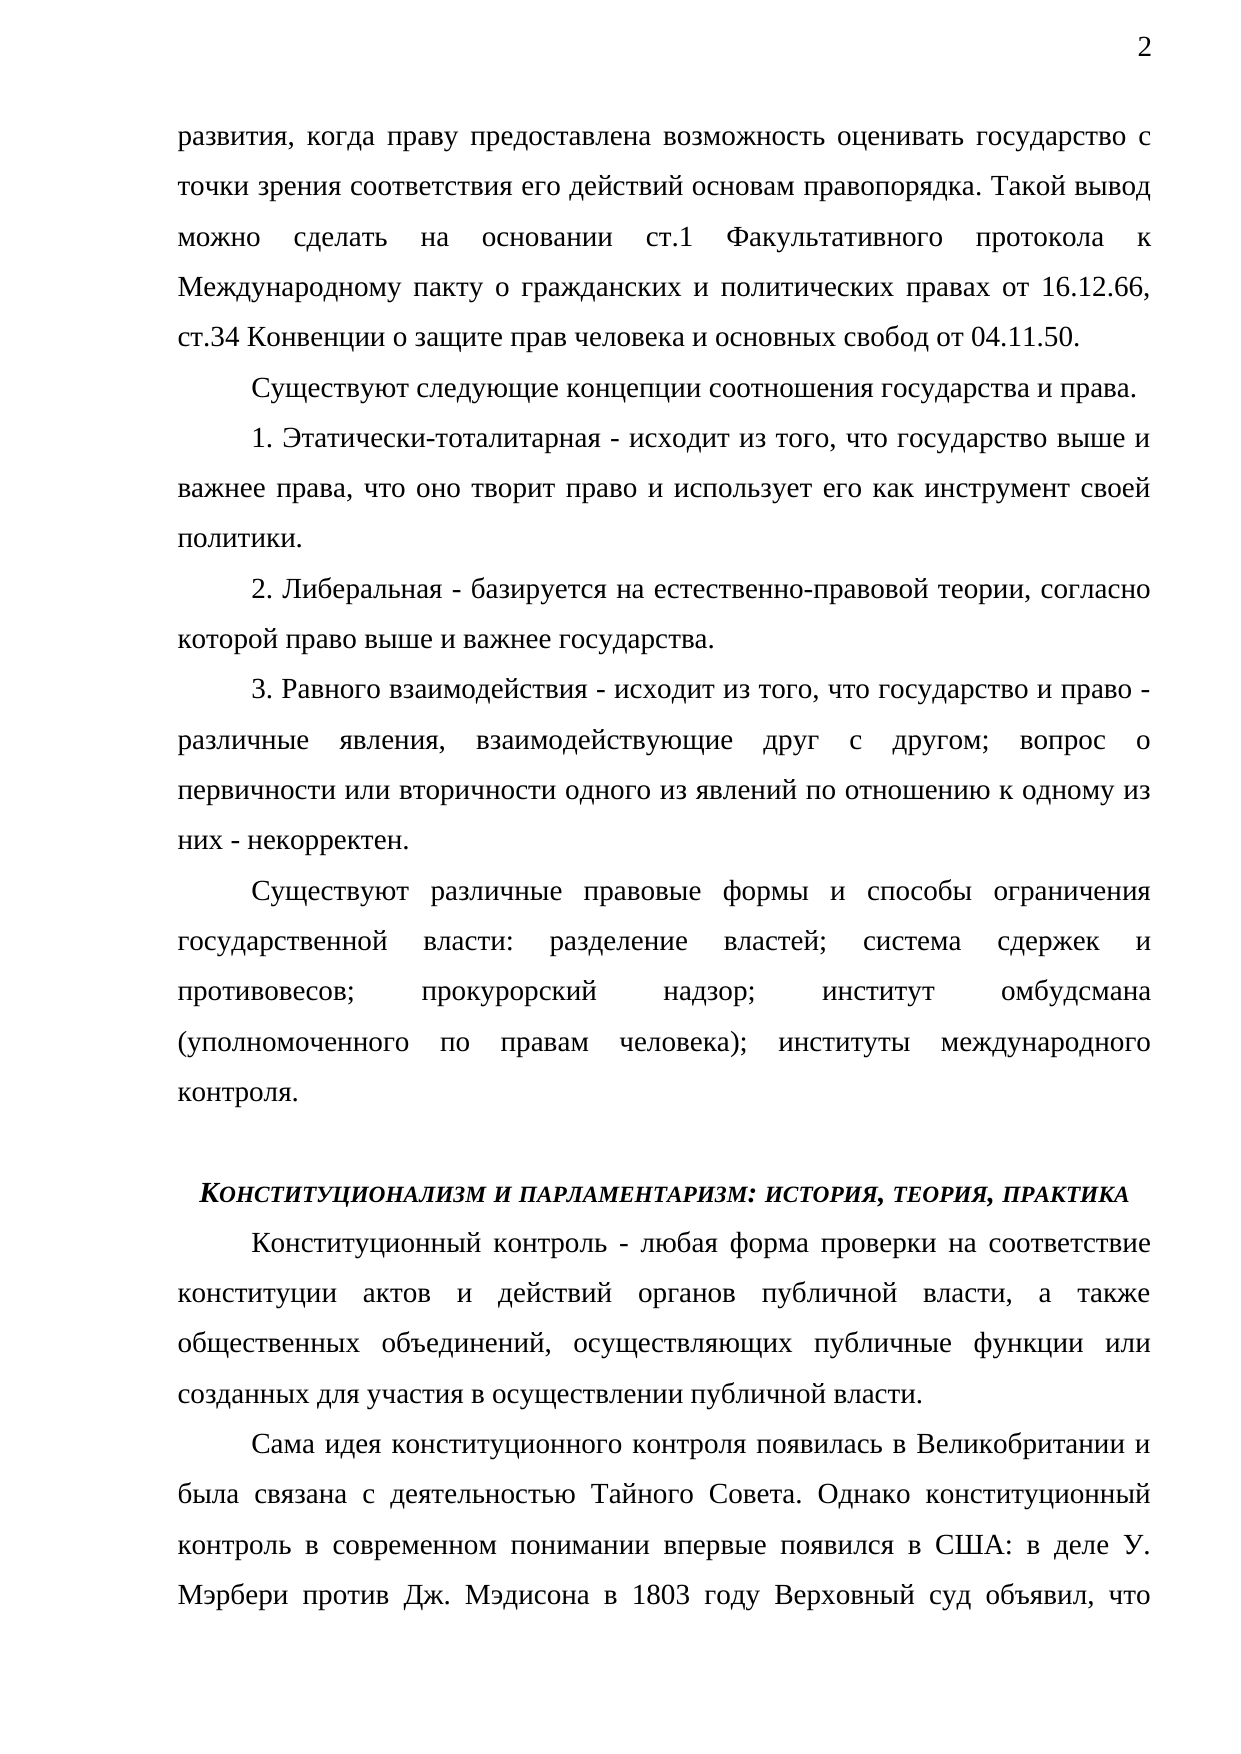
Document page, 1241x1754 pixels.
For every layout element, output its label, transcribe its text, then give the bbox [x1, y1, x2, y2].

subtitle Конституционализм и парламентаризм: история, теория, практика [177, 1175, 1152, 1208]
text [177, 118, 1152, 353]
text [177, 1426, 1152, 1611]
text Конституционный контроль - любая форма проверки на соответствие конституции актов и действий органов публичной власти, а также общественных объединений, осуществляющих публичные функции или созданных для участия в осуществлении публичной власти. [177, 1225, 1152, 1409]
text 2. Либеральная - базируется на естественно-правовой теории, согласно которой право выше и важнее государства. [177, 571, 1152, 655]
text Существуют различные правовые формы и способы ограничения государственной власти: разделение властей; система сдержек и противовесов; прокурорский надзор; институт омбудсмана (уполномоченного по правам человека); институты международного контроля. [177, 873, 1152, 1108]
text 3. Равного взаимодействия - исходит из того, что государство и право - различные явления, взаимодействующие друг с другом; вопрос о первичности или вторичности одного из явлений по отношению к одному из них - некорректен. [177, 672, 1152, 856]
text 1. Этатически-тоталитарная - исходит из того, что государство выше и важнее права, что оно творит право и использует его как инструмент своей политики. [177, 420, 1152, 554]
text Существуют следующие концепции соотношения государства и права. [177, 370, 1152, 403]
